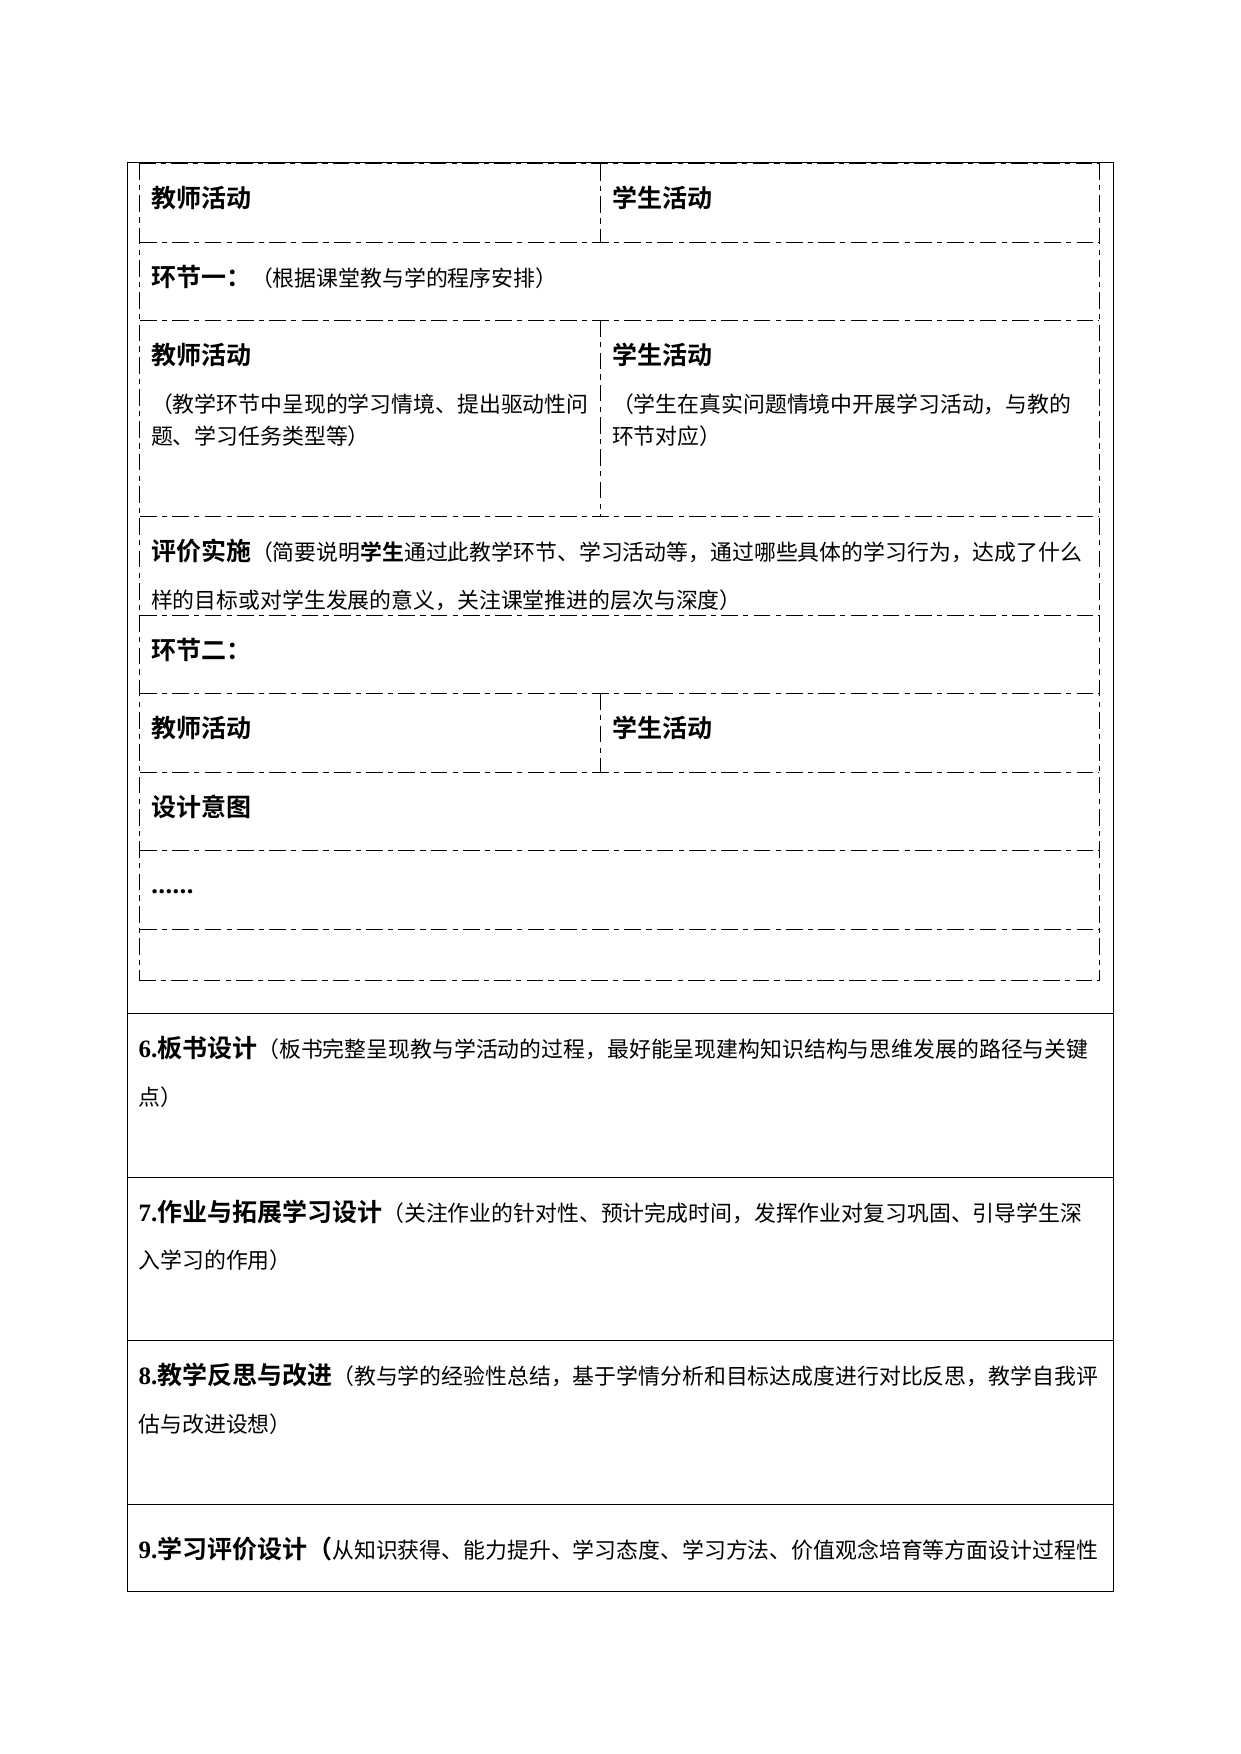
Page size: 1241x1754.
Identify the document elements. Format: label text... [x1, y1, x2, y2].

table_cell 8.教学反思与改进（教与学的经验性总结，基于学情分析和目标达成度进行对比反思，教学自我评估与改进设想） [128, 1341, 1113, 1504]
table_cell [128, 1505, 1113, 1591]
table_cell 5.学习活动设计 [128, 163, 1113, 1013]
table_cell 6.板书设计（板书完整呈现教与学活动的过程，最好能呈现建构知识结构与思维发展的路径与关键点） [128, 1014, 1113, 1177]
table_cell 7.作业与拓展学习设计（关注作业的针对性、预计完成时间，发挥作业对复习巩固、引导学生深入学习的作用） [128, 1178, 1113, 1340]
